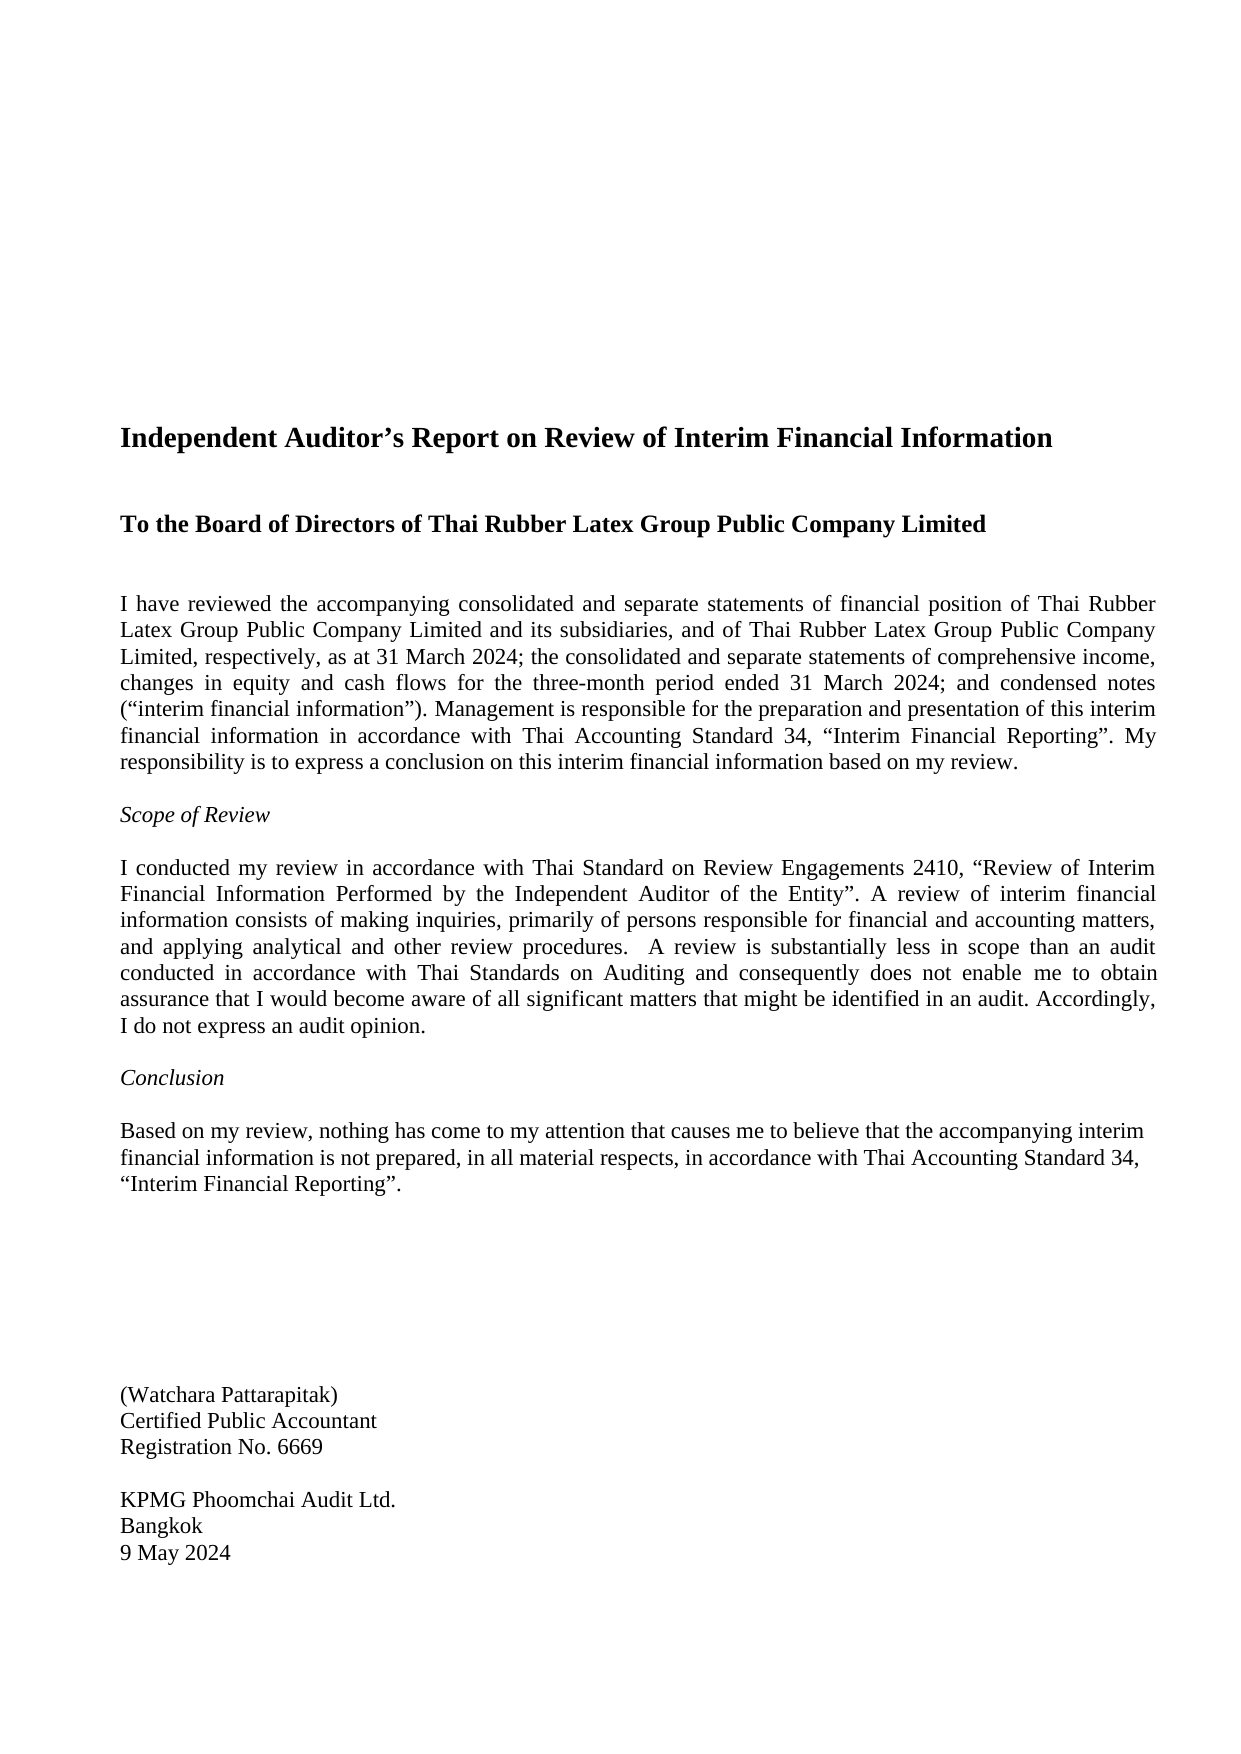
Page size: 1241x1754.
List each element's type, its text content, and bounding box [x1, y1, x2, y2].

text Based on my review, nothing has come to my attention that causes me to believe that the accompanying interim financial information is not prepared, in all material respects, in accordance with Thai Accounting Standard 34, “Interim Financial Reporting”. [120, 1117, 1153, 1196]
subtitle To the Board of Directors of Thai Rubber Latex Group Public Company Limited [120, 509, 1153, 537]
text Certified Public Accountant [120, 1407, 1143, 1433]
text I conducted my review in accordance with Thai Standard on Review Engagements 2410, “Review of Interim Financial Information Performed by the Independent Auditor of the Entity”. A review of interim financial information consists of making inquiries, primarily of persons responsible for financial and accounting matters, and applying analytical and other review procedures. A review is substantially less in scope than an audit conducted in accordance with Thai Standards on Auditing and consequently does not enable me to obtain assurance that I would become aware of all significant matters that might be identified in an audit. Accordingly, I do not express an audit opinion. [120, 854, 1158, 1038]
text KPMG Phoomchai Audit Ltd. [120, 1486, 1143, 1512]
text Registration No. 6669 [120, 1433, 1153, 1460]
text I have reviewed the accompanying consolidated and separate statements of financial position of Thai Rubber Latex Group Public Company Limited and its subsidiaries, and of Thai Rubber Latex Group Public Company Limited, respectively, as at 31 March 2024; the consolidated and separate statements of comprehensive income, changes in equity and cash flows for the three-month period ended 31 March 2024; and condensed notes (“interim financial information”). Management is responsible for the preparation and presentation of this interim financial information in accordance with Thai Accounting Standard 34, “Interim Financial Reporting”. My responsibility is to express a conclusion on this interim financial information based on my review. [120, 590, 1158, 774]
subtitle Independent Auditor’s Report on Review of Interim Financial Information [120, 420, 1153, 453]
text Conclusion [120, 1064, 1153, 1091]
text Bangkok [120, 1512, 1143, 1539]
text Scope of Review [120, 801, 1158, 827]
text 9 May 2024 [120, 1539, 1143, 1565]
text (Watchara Pattarapitak) [120, 1381, 1153, 1407]
